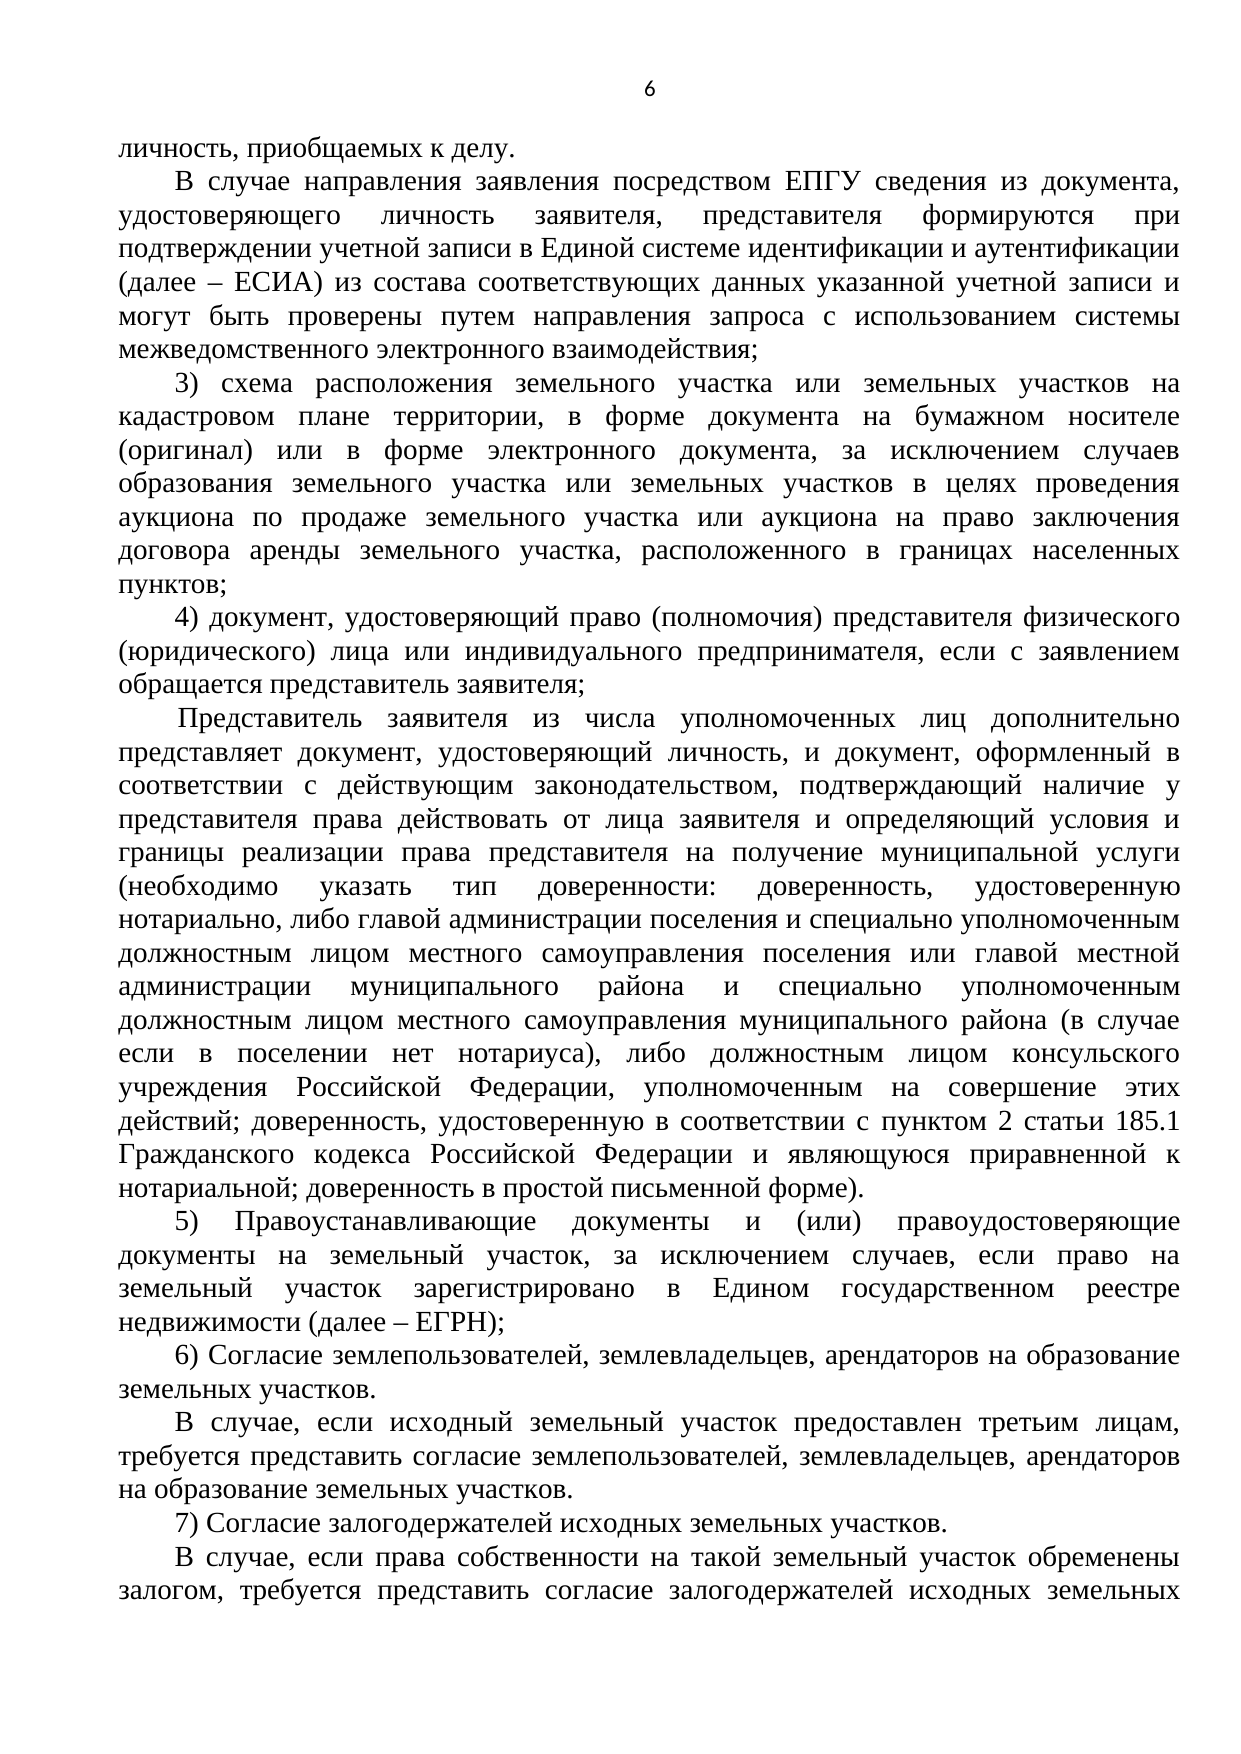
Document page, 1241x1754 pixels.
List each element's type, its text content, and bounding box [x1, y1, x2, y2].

text 4) документ, удостоверяющий право (полномочия) представителя физического (юридического) лица или индивидуального предпринимателя, если с заявлением обращается представитель заявителя; [118, 599, 1181, 700]
text 5) Правоустанавливающие документы и (или) правоудостоверяющие документы на земельный участок, за исключением случаев, если право на земельный участок зарегистрировано в Едином государственном реестре недвижимости (далее – ЕГРН); [118, 1203, 1181, 1337]
text В случае направления заявления посредством ЕПГУ сведения из документа, удостоверяющего личность заявителя, представителя формируются при подтверждении учетной записи в Единой системе идентификации и аутентификации (далее – ЕСИА) из состава соответствующих данных указанной учетной записи и могут быть проверены путем направления запроса с использованием системы межведомственного электронного взаимодействия; [118, 163, 1181, 365]
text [118, 1539, 1181, 1606]
text Представитель заявителя из числа уполномоченных лиц дополнительно представляет документ, удостоверяющий личность, и документ, оформленный в соответствии с действующим законодательством, подтверждающий наличие у представителя права действовать от лица заявителя и определяющий условия и границы реализации права представителя на получение муниципальной услуги (необходимо указать тип доверенности: доверенность, удостоверенную нотариально, либо главой администрации поселения и специально уполномоченным должностным лицом местного самоуправления поселения или главой местной администрации муниципального района и специально уполномоченным должностным лицом местного самоуправления муниципального района (в случае если в поселении нет нотариуса), либо должностным лицом консульского учреждения Российской Федерации, уполномоченным на совершение этих действий; доверенность, удостоверенную в соответствии с пунктом 2 статьи 185.1 Гражданского кодекса Российской Федерации и являющуюся приравненной к нотариальной; доверенность в простой письменной форме). [118, 700, 1181, 1203]
text 7) Согласие залогодержателей исходных земельных участков. [118, 1505, 1181, 1539]
text 3) схема расположения земельного участка или земельных участков на кадастровом плане территории, в форме документа на бумажном носителе (оригинал) или в форме электронного документа, за исключением случаев образования земельного участка или земельных участков в целях проведения аукциона по продаже земельного участка или аукциона на право заключения договора аренды земельного участка, расположенного в границах населенных пунктов; [118, 365, 1181, 599]
text 6) Согласие землепользователей, землевладельцев, арендаторов на образование земельных участков. [118, 1337, 1181, 1404]
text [118, 130, 1181, 163]
text В случае, если исходный земельный участок предоставлен третьим лицам, требуется представить согласие землепользователей, землевладельцев, арендаторов на образование земельных участков. [118, 1404, 1181, 1505]
